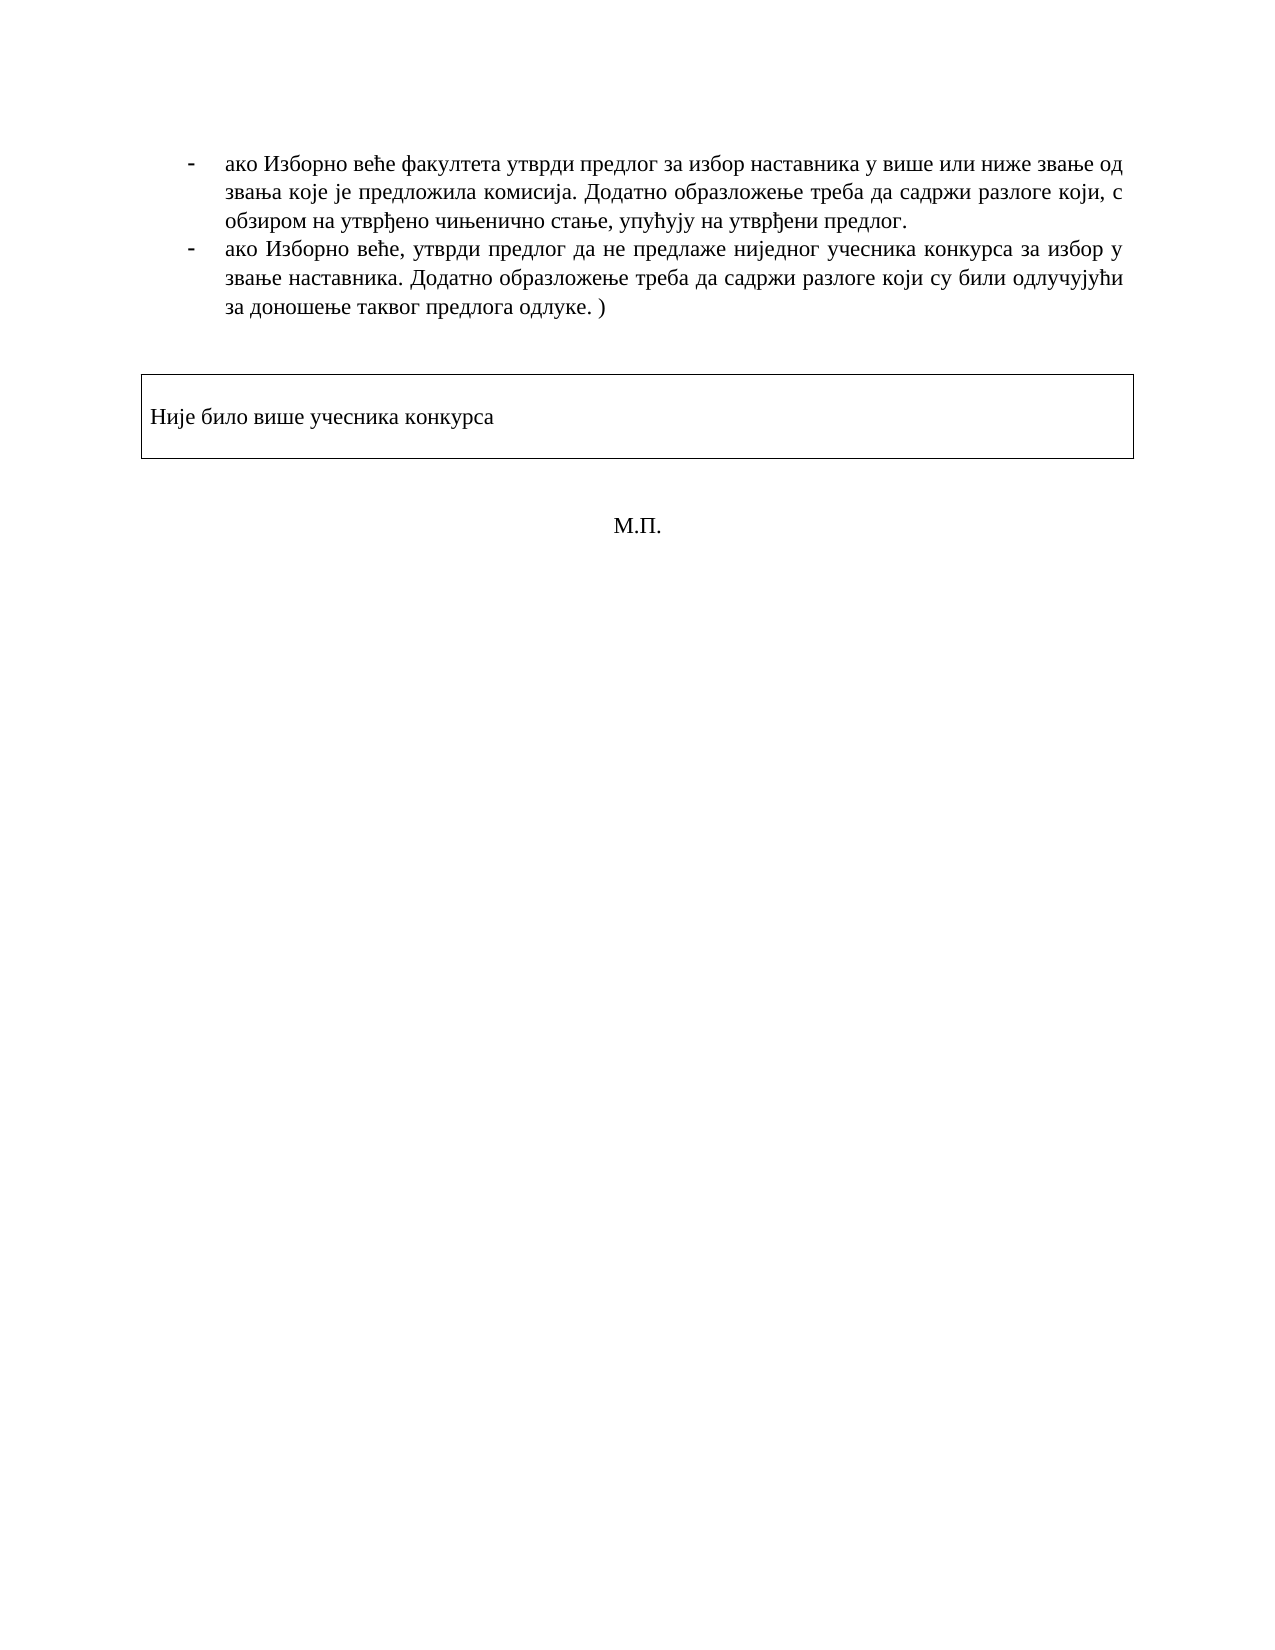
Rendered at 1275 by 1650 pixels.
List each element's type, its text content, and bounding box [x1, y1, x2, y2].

list ако Изборно веће, утврди предлог да не предлаже ниједног учесника конкурса за избор у звање наставника. Додатно образложење треба да садржи разлоге који су били одлучујући за доношење таквог предлога одлуке. ) [187, 235, 1125, 320]
text М.П. [150, 512, 1125, 538]
list ако Изборно веће факултета утврди предлог за избор наставника у више или ниже звање од звања које је предложила комисија. Додатно образложење треба да садржи разлоге који, с обзиром на утврђено чињенично стање, упућују на утврђени предлог. [187, 150, 1125, 233]
text Није било више учесника конкурса [150, 403, 1125, 430]
